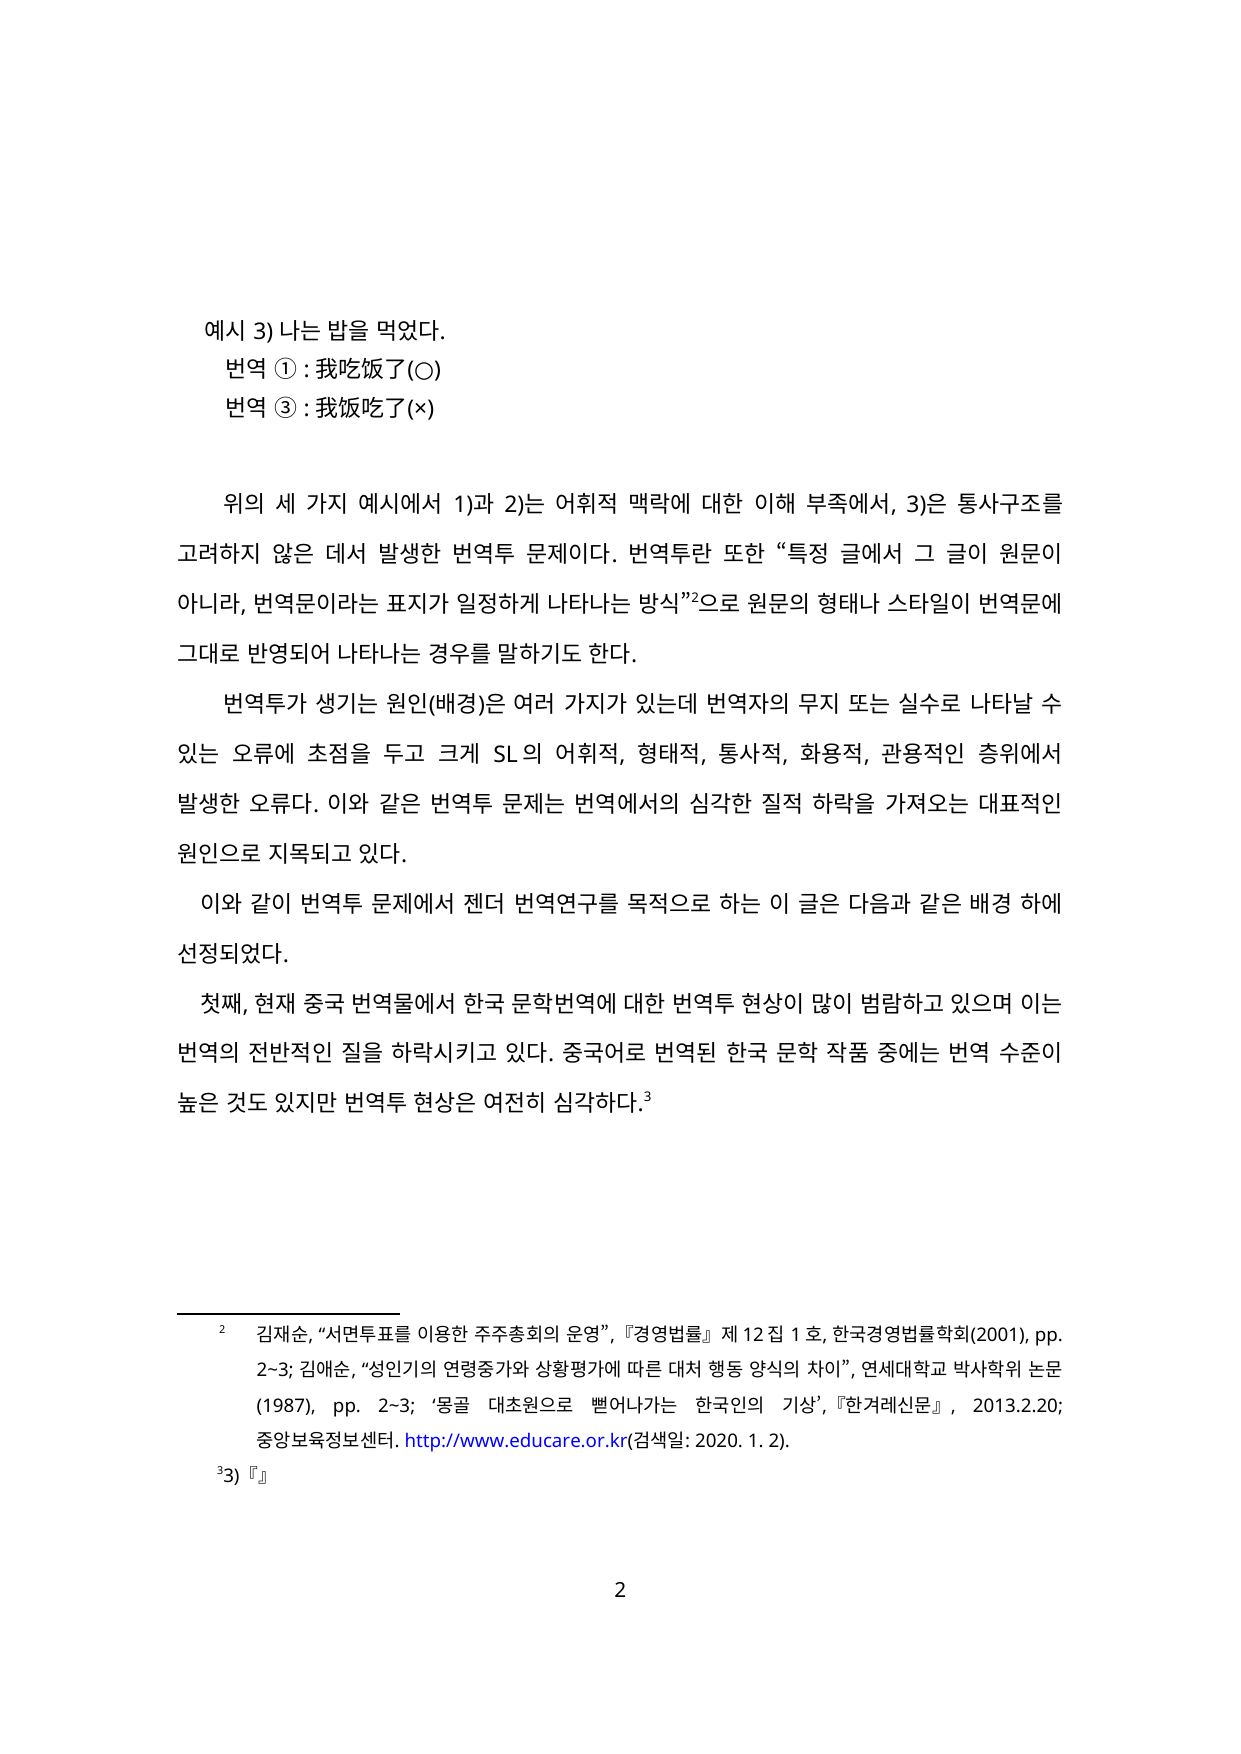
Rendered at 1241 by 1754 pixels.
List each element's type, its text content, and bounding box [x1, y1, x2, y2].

text 번역투가 생기는 원인(배경)은 여러 가지가 있는데 번역자의 무지 또는 실수로 나타날 수 있는 오류에 초점을 두고 크게 SL의 어휘적, 형태적, 통사적, 화용적, 관용적인 층위에서 발생한 오류다. 이와 같은 번역투 문제는 번역에서의 심각한 질적 하락을 가져오는 대표적인 원인으로 지목되고 있다. [177, 686, 1063, 869]
text 첫째, 현재 중국 번역물에서 한국 문학번역에 대한 번역투 현상이 많이 범람하고 있으며 이는 번역의 전반적인 질을 하락시키고 있다. 중국어로 번역된 한국 문학 작품 중에는 번역 수준이 높은 것도 있지만 번역투 현상은 여전히 심각하다. [177, 985, 1063, 1118]
text 번역 ① : 我吃饭了(○) [225, 351, 1063, 384]
text 위의 세 가지 예시에서 1)과 2)는 어휘적 맥락에 대한 이해 부족에서, 3)은 통사구조를 고려하지 않은 데서 발생한 번역투 문제이다. 번역투란 또한 “특정 글에서 그 글이 원문이 아니라, 번역문이라는 표지가 일정하게 나타나는 방식”으로 원문의 형태나 스타일이 번역문에 그대로 반영되어 나타나는 경우를 말하기도 한다. [177, 486, 1063, 669]
text 이와 같이 번역투 문제에서 젠더 번역연구를 목적으로 하는 이 글은 다음과 같은 배경 하에 선정되었다. [177, 886, 1063, 969]
text 번역 ③ : 我饭吃了(×) [225, 389, 1063, 423]
text 예시 3) 나는 밥을 먹었다. [204, 313, 1063, 346]
